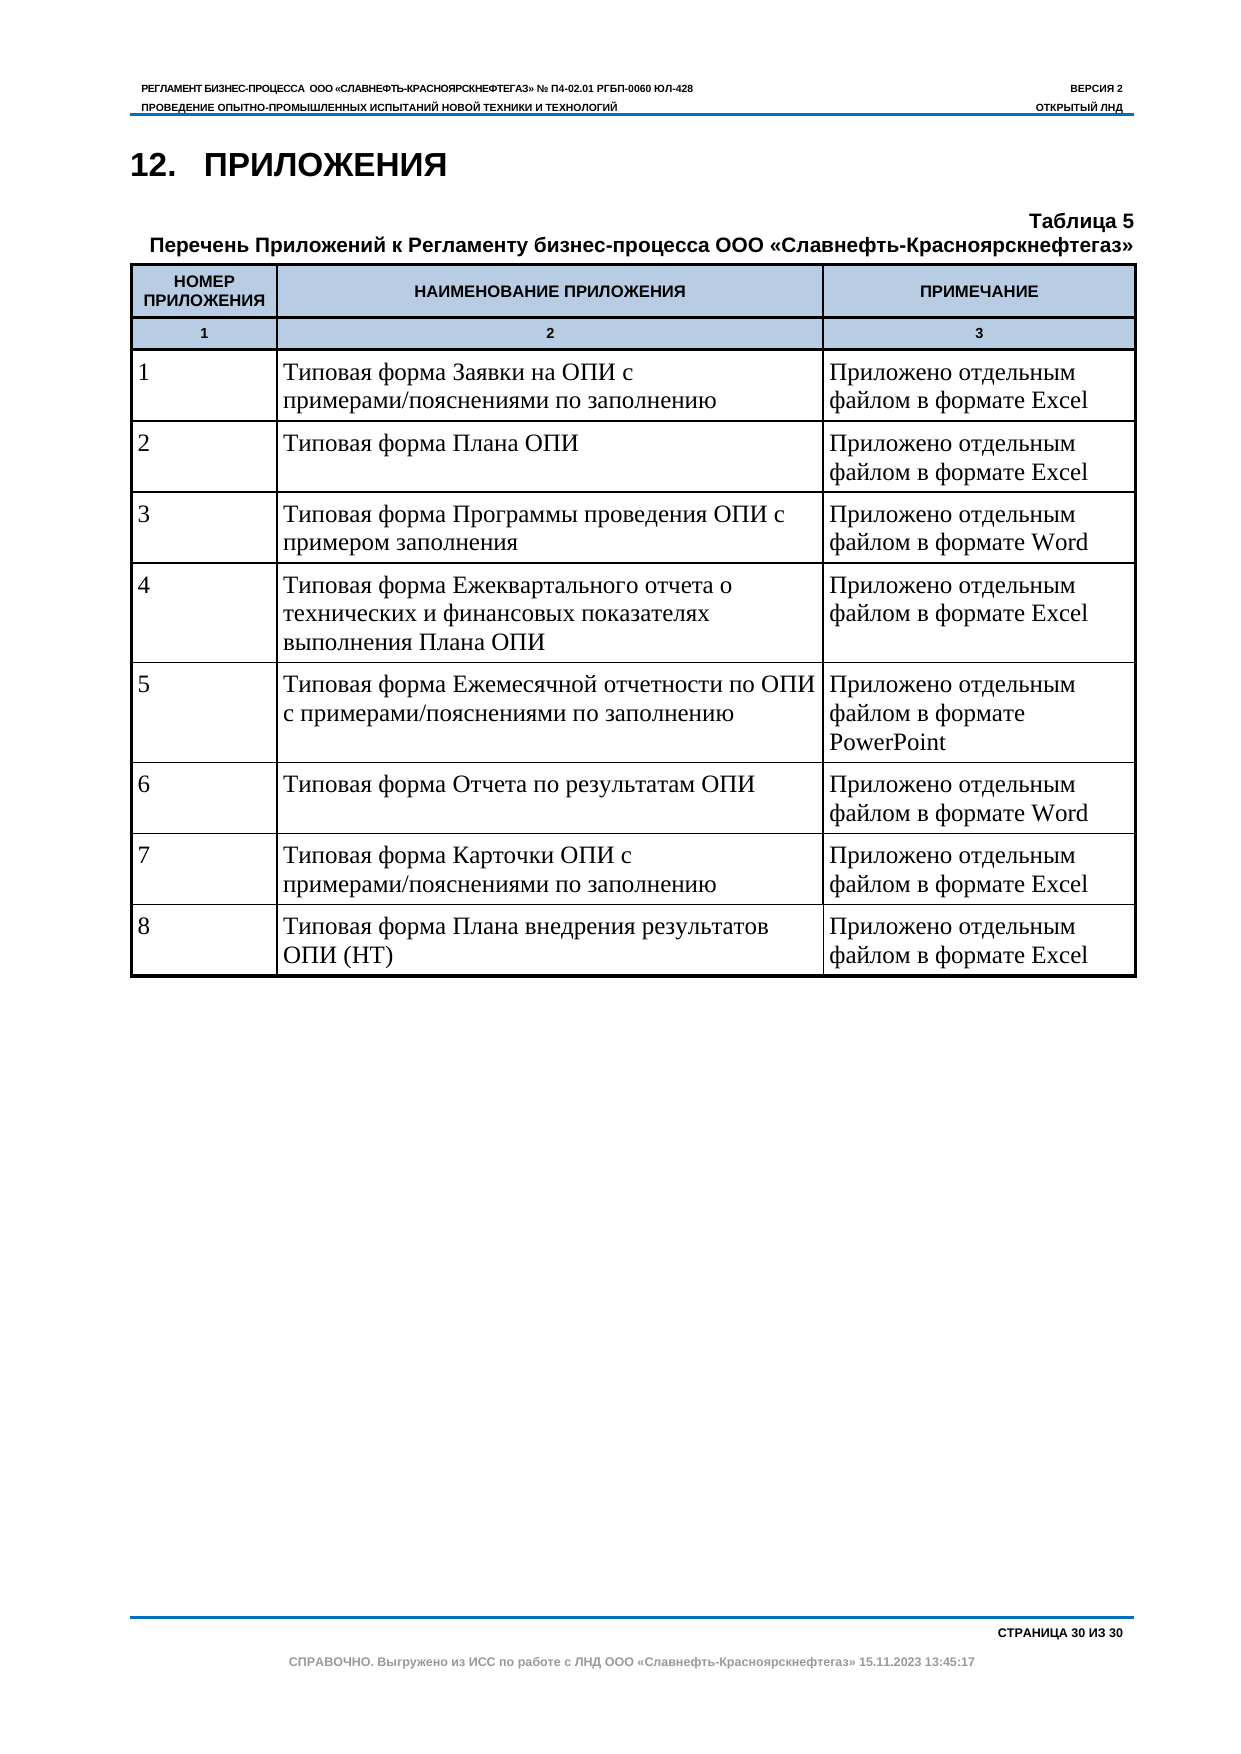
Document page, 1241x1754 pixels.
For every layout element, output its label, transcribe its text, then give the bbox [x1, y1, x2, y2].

table_cell 5 [133, 663, 276, 762]
text Перечень Приложений к Регламенту бизнес-процесса ООО «Славнефть-Красноярскнефтегаз» [130, 232, 1134, 256]
table_cell Типовая форма Отчета по результатам ОПИ [278, 763, 822, 832]
table_cell Типовая форма Заявки на ОПИ с примерами/пояснениями по заполнению [278, 351, 822, 420]
table_cell 3 [824, 319, 1134, 348]
table_cell Типовая форма Программы проведения ОПИ с примером заполнения [278, 493, 822, 562]
table_header НОМЕР ПРИЛОЖЕНИЯ [133, 266, 276, 316]
table_cell Типовая форма Карточки ОПИ с примерами/пояснениями по заполнению [278, 834, 822, 903]
table_cell Приложено отдельным файлом в формате Excel [824, 564, 1134, 662]
table_cell Типовая форма Ежемесячной отчетности по ОПИ с примерами/пояснениями по заполнению [278, 663, 822, 762]
table_cell 1 [133, 319, 276, 348]
table_cell 8 [133, 905, 276, 974]
table_cell 1 [133, 351, 276, 420]
text Таблица 5 [130, 208, 1134, 232]
subtitle ПРИЛОЖЕНИЯ [130, 145, 1134, 183]
table_cell Типовая форма Плана ОПИ [278, 422, 822, 491]
table_cell 4 [133, 564, 276, 662]
table_cell Приложено отдельным файлом в формате Excel [824, 422, 1134, 491]
table_cell 6 [133, 763, 276, 832]
table_cell 2 [278, 319, 822, 348]
table_cell Приложено отдельным файлом в формате Excel [824, 905, 1134, 974]
table_cell Типовая форма Плана внедрения результатов ОПИ (НТ) [278, 905, 823, 974]
table_cell Приложено отдельным файлом в формате Word [824, 763, 1134, 832]
table_cell Приложено отдельным файлом в формате PowerPoint [824, 663, 1134, 762]
table_cell 2 [133, 422, 276, 491]
table_cell Приложено отдельным файлом в формате Word [824, 493, 1134, 562]
table_cell 7 [133, 834, 276, 903]
table_cell Типовая форма Ежеквартального отчета о технических и финансовых показателях выполнения Плана ОПИ [278, 564, 822, 662]
table_cell Приложено отдельным файлом в формате Excel [824, 834, 1134, 903]
table_cell Приложено отдельным файлом в формате Excel [824, 351, 1134, 420]
table_header НАИМЕНОВАНИЕ ПРИЛОЖЕНИЯ [278, 266, 822, 316]
table_header ПРИМЕЧАНИЕ [824, 266, 1134, 316]
table_cell 3 [133, 493, 276, 562]
